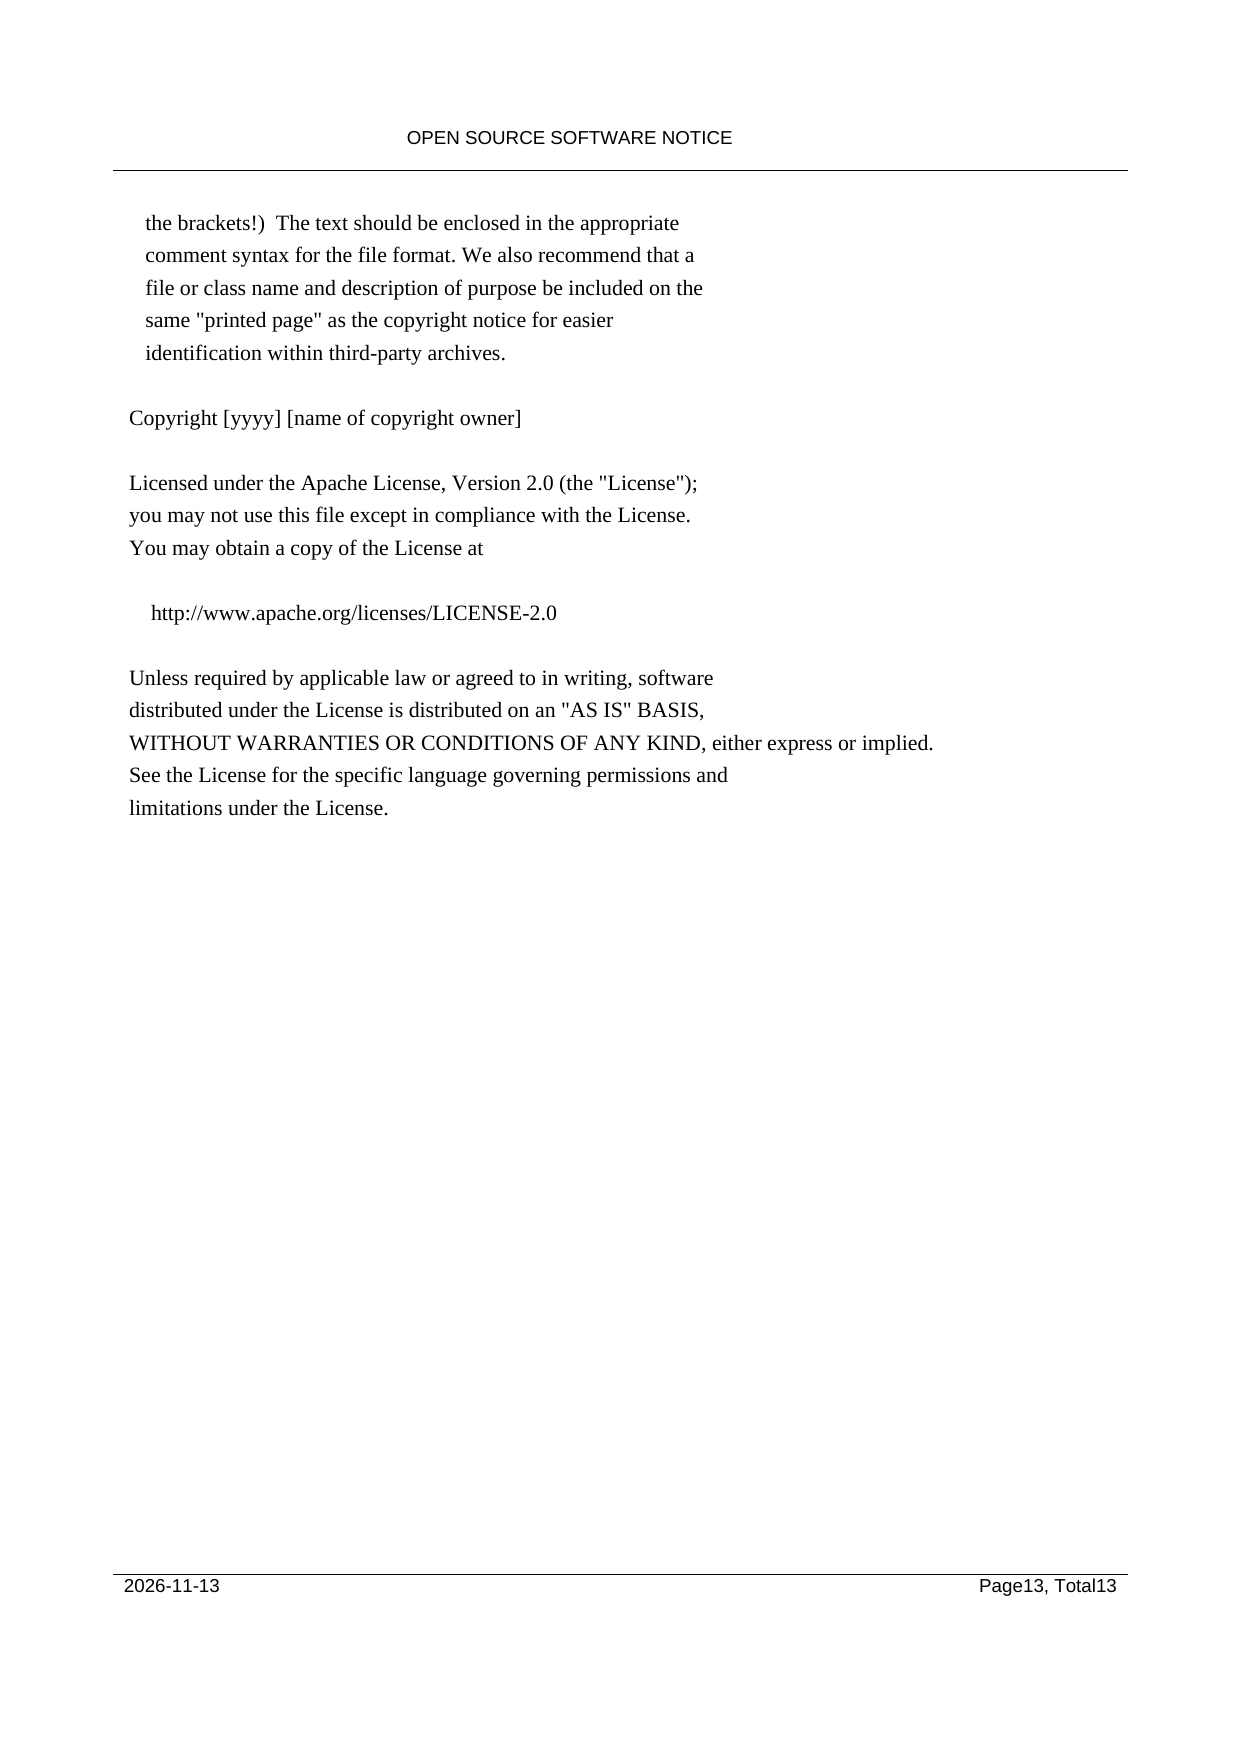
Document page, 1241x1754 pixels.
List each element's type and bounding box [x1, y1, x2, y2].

text [112, 206, 1128, 824]
